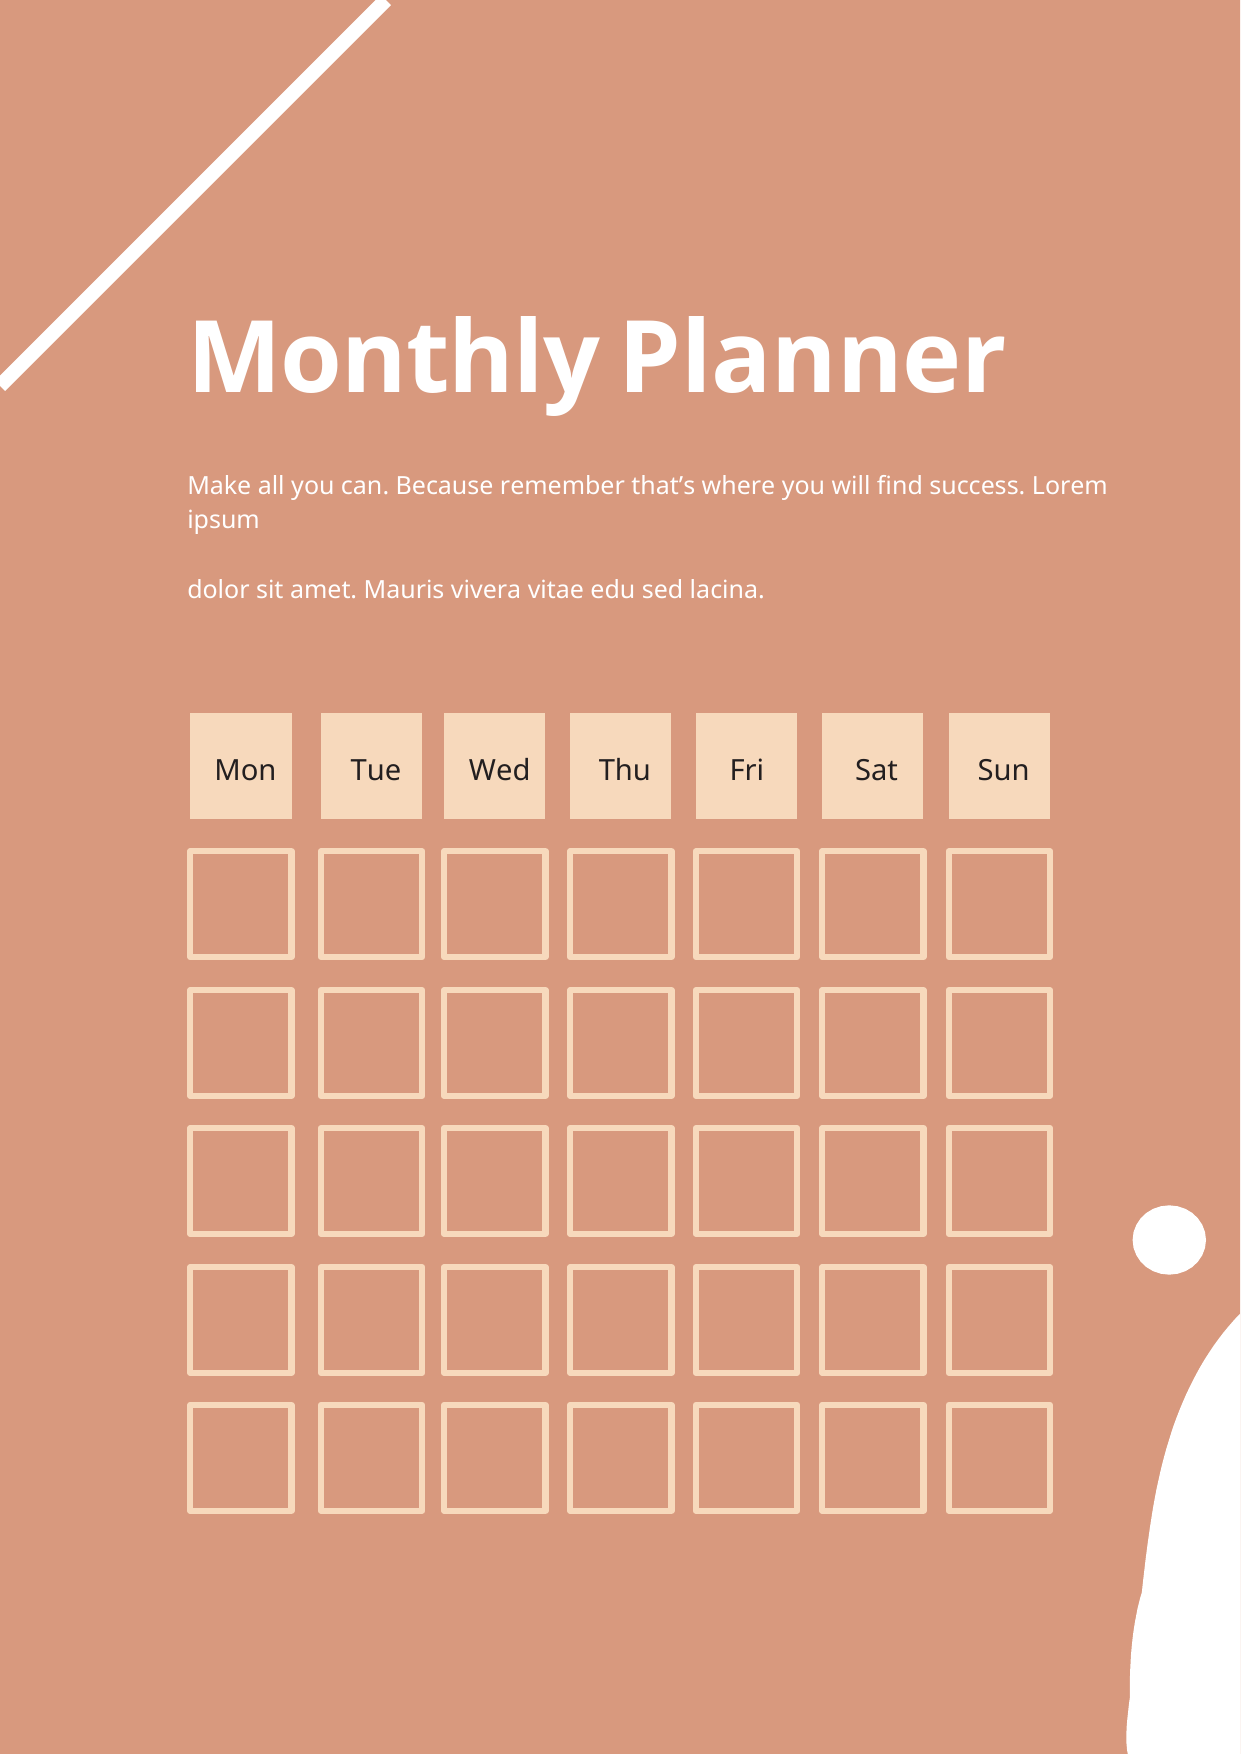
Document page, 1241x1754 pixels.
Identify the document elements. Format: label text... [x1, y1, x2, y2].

subtitle Monthly Planner [187, 277, 1157, 422]
text dolor sit amet. Mauris vivera vitae edu sed lacina. [187, 572, 1157, 606]
text Make all you can. Because remember that’s where you will find success. Lorem ipsum [187, 468, 1157, 536]
